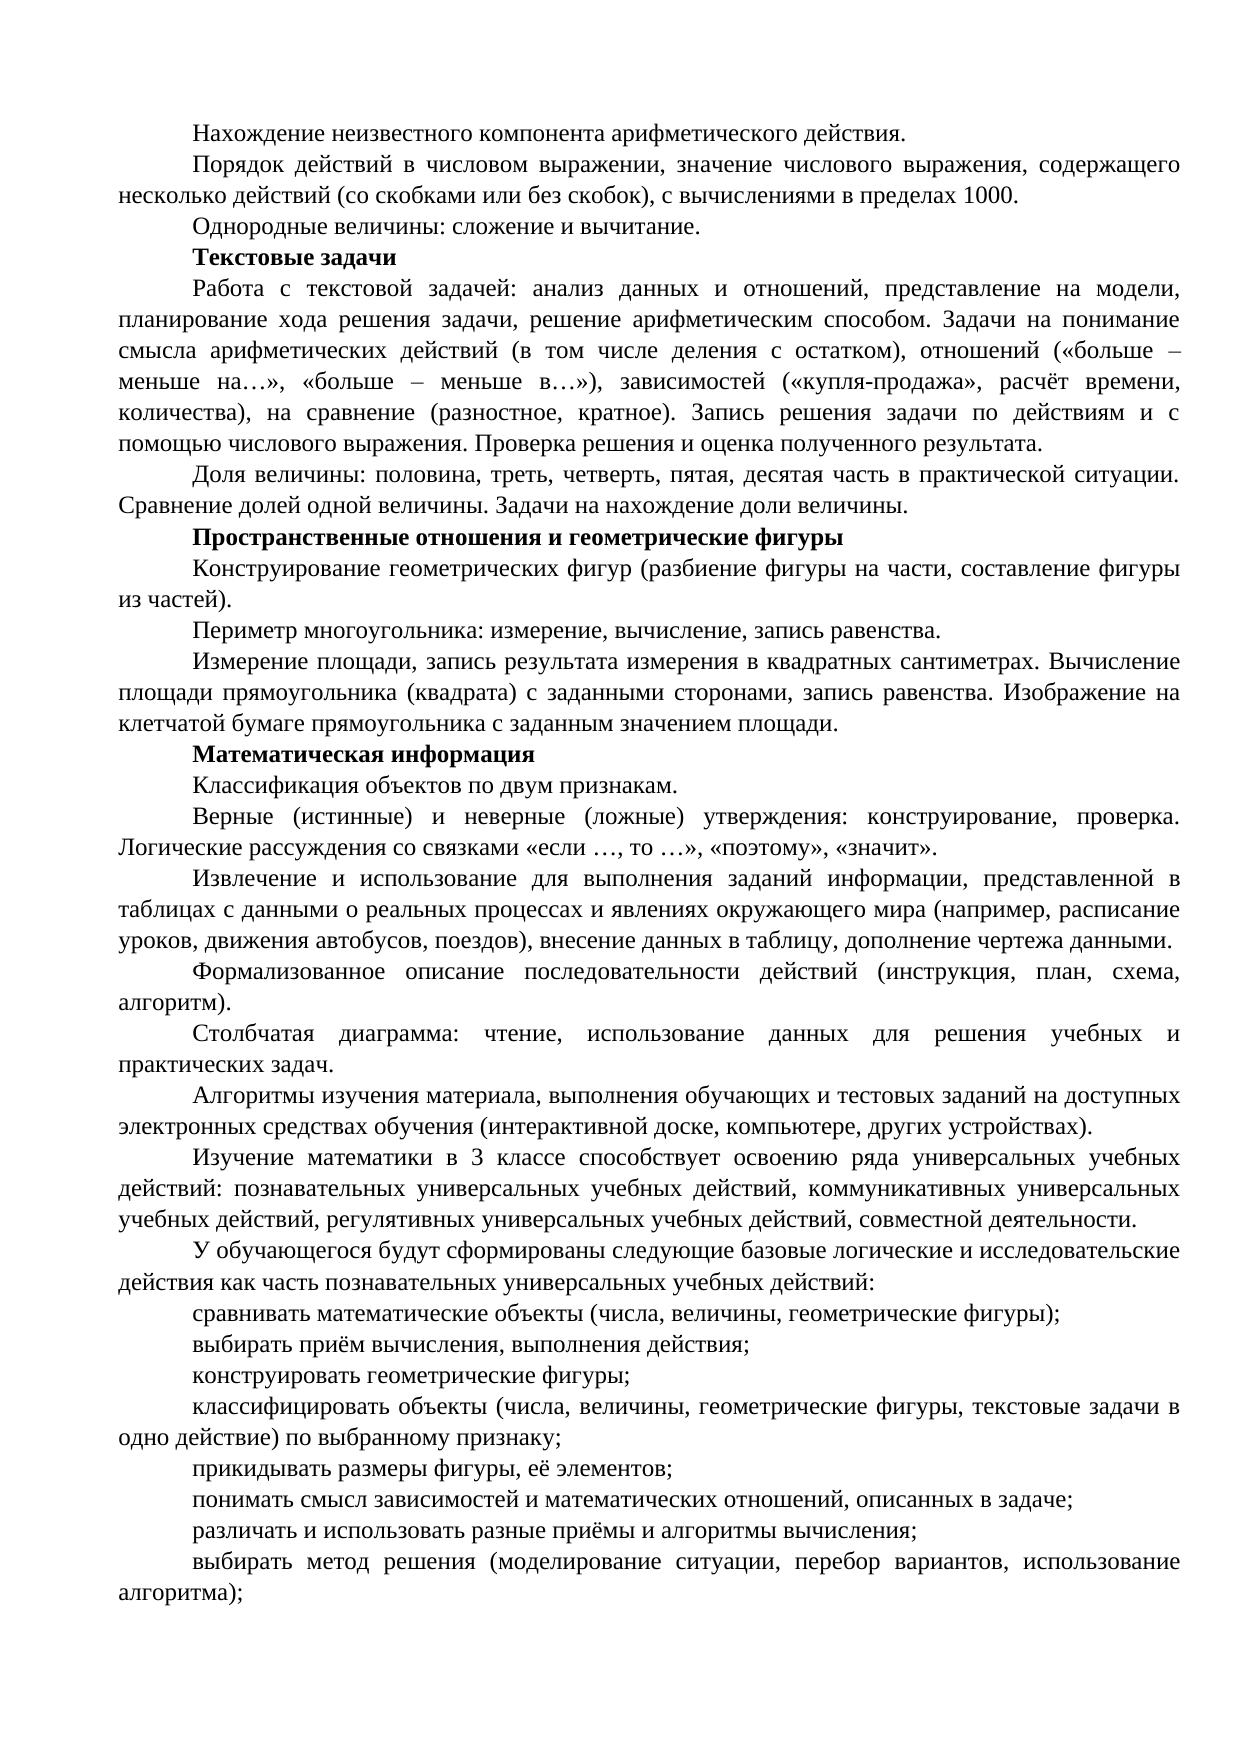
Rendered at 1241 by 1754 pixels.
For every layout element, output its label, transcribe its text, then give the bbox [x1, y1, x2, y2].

text сравнивать математические объекты (числа, величины, геометрические фигуры); [118, 1298, 1181, 1326]
text Доля величины: половина, треть, четверть, пятая, десятая часть в практической ситуации. Сравнение долей одной величины. Задачи на нахождение доли величины. [118, 459, 1181, 519]
text Столбчатая диаграмма: чтение, использование данных для решения учебных и практических задач. [118, 1018, 1181, 1078]
text понимать смысл зависимостей и математических отношений, описанных в задаче; [118, 1484, 1181, 1513]
text выбирать приём вычисления, выполнения действия; [118, 1329, 1181, 1357]
text Изучение математики в 3 классе способствует освоению ряда универсальных учебных действий: познавательных универсальных учебных действий, коммуникативных универсальных учебных действий, регулятивных универсальных учебных действий, совместной деятельности. [118, 1142, 1181, 1233]
text классифицировать объекты (числа, величины, геометрические фигуры, текстовые задачи в одно действие) по выбранному признаку; [118, 1391, 1181, 1451]
text Периметр многоугольника: измерение, вычисление, запись равенства. [118, 615, 1181, 643]
text Математическая информация [118, 739, 1181, 768]
text Формализованное описание последовательности действий (инструкция, план, схема, алгоритм). [118, 956, 1181, 1016]
text Измерение площади, запись результата измерения в квадратных сантиметрах. Вычисление площади прямоугольника (квадрата) с заданными сторонами, запись равенства. Изображение на клетчатой бумаге прямоугольника с заданным значением площади. [118, 646, 1181, 737]
text Конструирование геометрических фигур (разбиение фигуры на части, составление фигуры из частей). [118, 553, 1181, 612]
text Пространственные отношения и геометрические фигуры [118, 522, 1181, 550]
text Верные (истинные) и неверные (ложные) утверждения: конструирование, проверка. Логические рассуждения со связками «если …, то …», «поэтому», «значит». [118, 801, 1181, 861]
text Текстовые задачи [118, 242, 1181, 271]
text различать и использовать разные приёмы и алгоритмы вычисления; [118, 1515, 1181, 1544]
text Работа с текстовой задачей: анализ данных и отношений, представление на модели, планирование хода решения задачи, решение арифметическим способом. Задачи на понимание смысла арифметических действий (в том числе деления с остатком), отношений («больше – меньше на…», «больше – меньше в…»), зависимостей («купля-продажа», расчёт времени, количества), на сравнение (разностное, кратное). Запись решения задачи по действиям и с помощью числового выражения. Проверка решения и оценка полученного результата. [118, 273, 1181, 457]
text У обучающегося будут сформированы следующие базовые логические и исследовательские действия как часть познавательных универсальных учебных действий: [118, 1236, 1181, 1295]
text выбирать метод решения (моделирование ситуации, перебор вариантов, использование алгоритма); [118, 1546, 1181, 1606]
text Однородные величины: сложение и вычитание. [118, 211, 1181, 240]
text прикидывать размеры фигуры, её элементов; [118, 1453, 1181, 1482]
text Алгоритмы изучения материала, выполнения обучающих и тестовых заданий на доступных электронных средствах обучения (интерактивной доске, компьютере, других устройствах). [118, 1080, 1181, 1140]
text Извлечение и использование для выполнения заданий информации, представленной в таблицах с данными о реальных процессах и явлениях окружающего мира (например, расписание уроков, движения автобусов, поездов), внесение данных в таблицу, дополнение чертежа данными. [118, 863, 1181, 954]
text Порядок действий в числовом выражении, значение числового выражения, содержащего несколько действий (со скобками или без скобок), с вычислениями в пределах 1000. [118, 149, 1181, 209]
text Классификация объектов по двум признакам. [118, 770, 1181, 799]
text Нахождение неизвестного компонента арифметического действия. [118, 118, 1181, 147]
text конструировать геометрические фигуры; [118, 1360, 1181, 1388]
